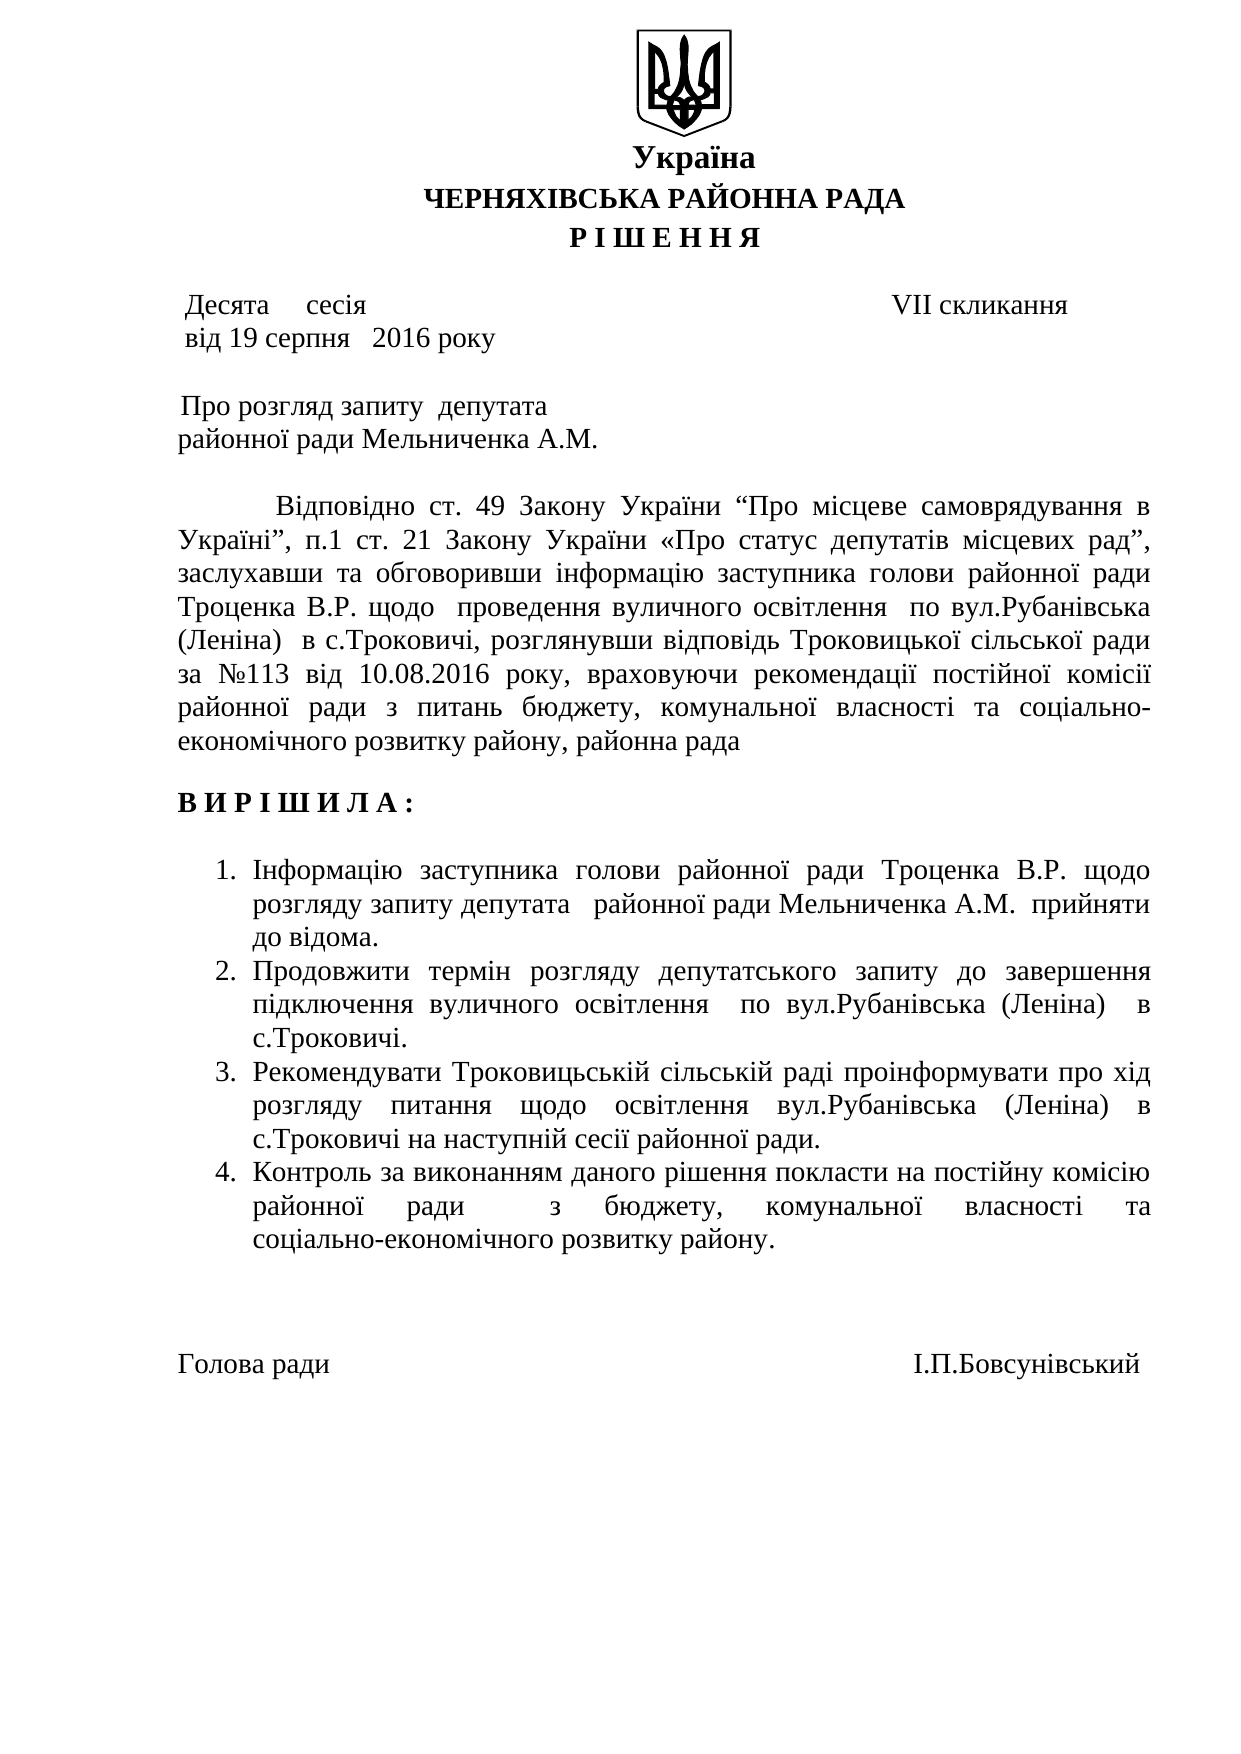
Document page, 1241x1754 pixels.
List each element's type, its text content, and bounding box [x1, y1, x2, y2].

text від 19 серпня 2016 року [177, 321, 1152, 354]
text Голова ради І.П.Бовсунівський [177, 1346, 1152, 1379]
text ЧЕРНЯХІВСЬКА РАЙОННА РАДА [177, 181, 1152, 215]
text Україна [177, 137, 1152, 176]
text Р І Ш Е Н Н Я [177, 220, 1152, 253]
text В И Р І Ш И Л А : [177, 785, 1152, 819]
list Контроль за виконанням даного рішення покласти на постійну комісію районної ради з бюджету, комунальної власності та соціально-економічного розвитку району. [215, 1154, 1152, 1255]
text Відповідно ст. 49 Закону України “Про місцеве самоврядування в Україні”, п.1 ст. 21 Закону України «Про статус депутатів місцевих рад”, заслухавши та обговоривши інформацію заступника голови районної ради Троценка В.Р. щодо проведення вуличного освітлення по вул.Рубанівська (Леніна) в с.Троковичі, розглянувши відповідь Троковицької сільської ради за №113 від 10.08.2016 року, враховуючи рекомендації постійної комісії районної ради з питань бюджету, комунальної власності та соціально-економічного розвитку району, районна рада [177, 488, 1152, 757]
list Інформацію заступника голови районної ради Троценка В.Р. щодо розгляду запиту депутата районної ради Мельниченка А.М. прийняти до відома. [215, 852, 1152, 953]
text Про розгляд запиту депутата [152, 388, 1152, 421]
text районної ради Мельниченка А.М. [177, 421, 1152, 455]
list Продовжити термін розгляду депутатського запиту до завершення підключення вуличного освітлення по вул.Рубанівська (Леніна) в с.Троковичі. [215, 953, 1152, 1054]
list Рекомендувати Троковицьській сільській раді проінформувати про хід розгляду питання щодо освітлення вул.Рубанівська (Леніна) в с.Троковичі на наступній сесії районної ради. [215, 1054, 1152, 1154]
text Десята сесія VIІ скликання [177, 287, 1152, 321]
